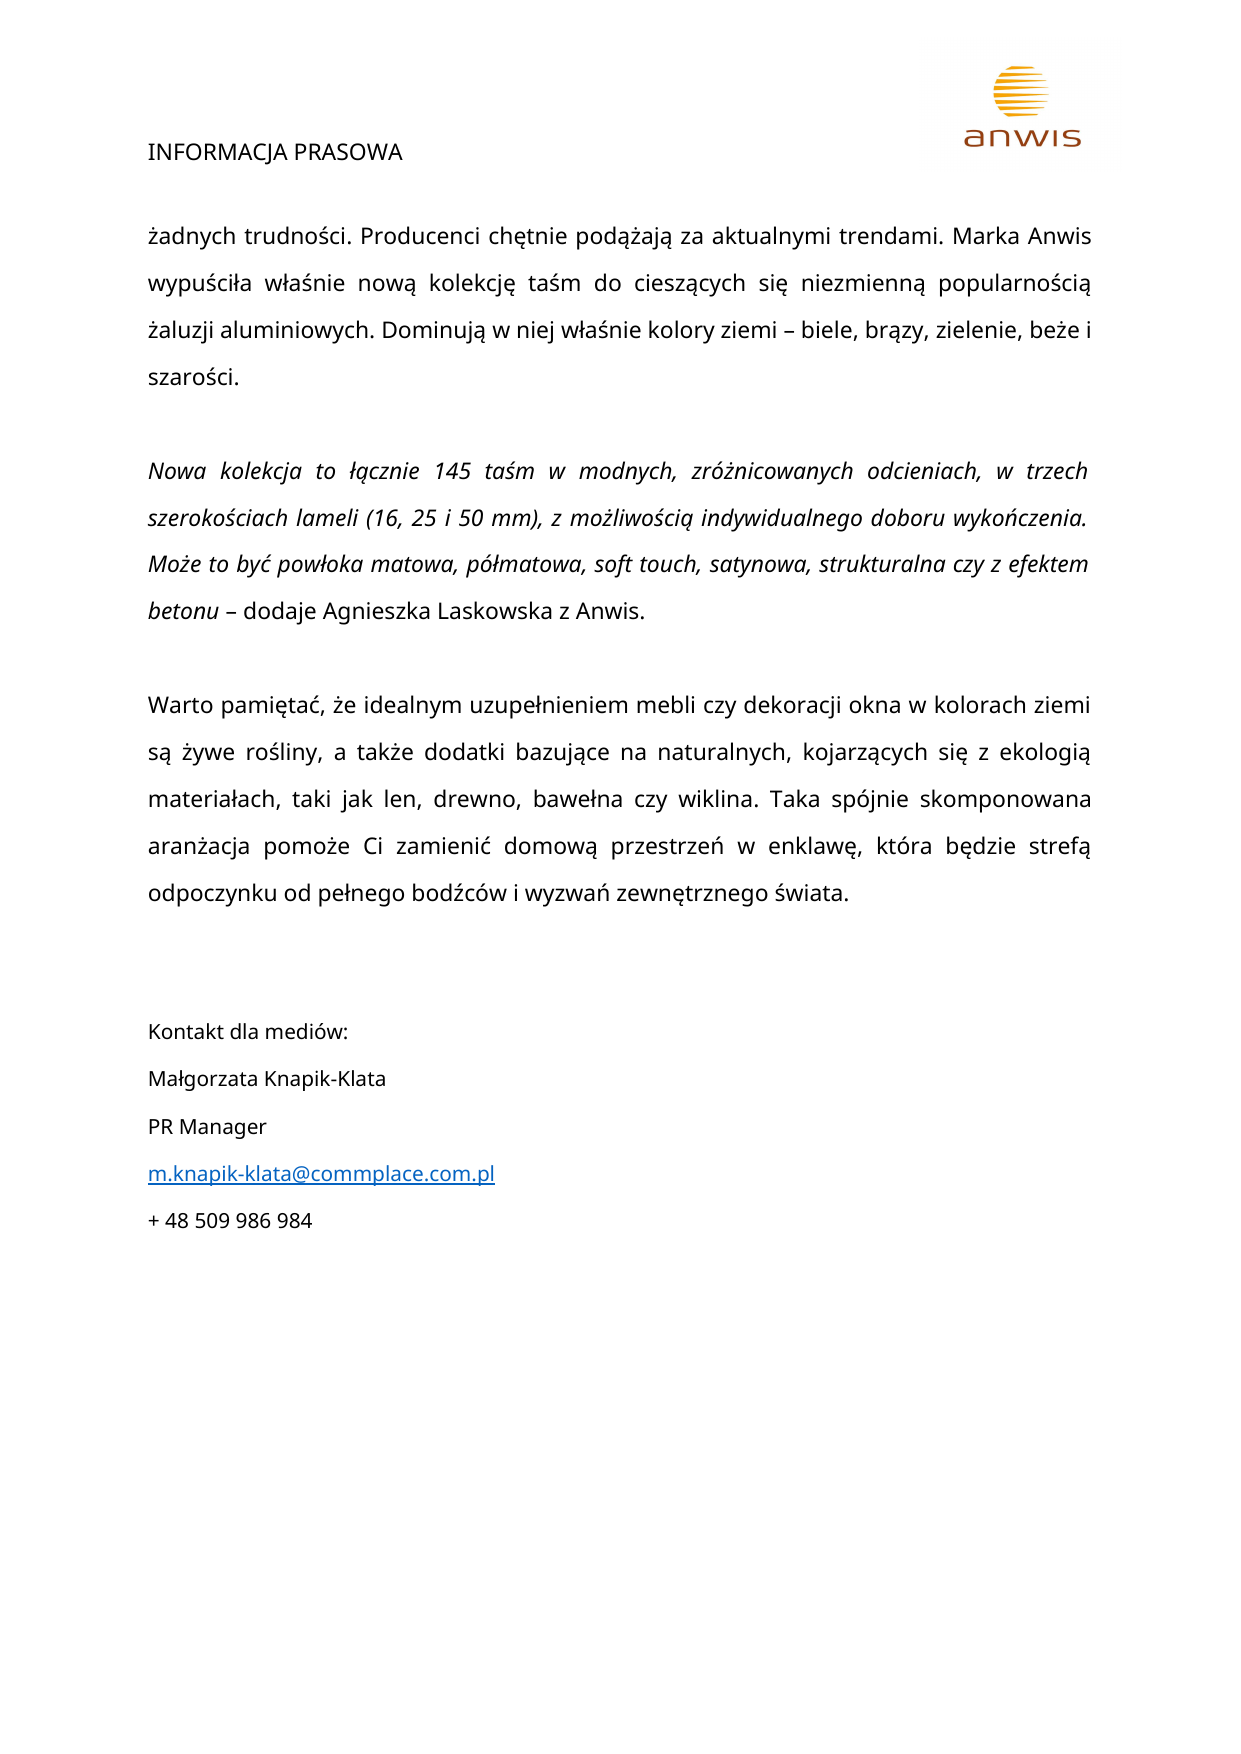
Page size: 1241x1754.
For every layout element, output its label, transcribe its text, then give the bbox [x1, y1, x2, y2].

text Kontakt dla mediów: [148, 1017, 1092, 1046]
text m.knapik-klata@commplace.com.pl [148, 1159, 1092, 1187]
text Małgorzata Knapik-Klata [148, 1064, 1092, 1093]
text + 48 509 986 984 [148, 1206, 1092, 1235]
text Nowa kolekcja to łącznie 145 taśm w modnych, zróżnicowanych odcieniach, w trzech szerokościach lameli (16, 25 i 50 mm), z możliwością indywidualnego doboru wykończenia. Może to być powłoka matowa, półmatowa, soft touch, satynowa, strukturalna czy z efektem betonu – dodaje Agnieszka Laskowska z Anwis. [148, 455, 1092, 627]
text Warto pamiętać, że idealnym uzupełnieniem mebli czy dekoracji okna w kolorach ziemi są żywe rośliny, a także dodatki bazujące na naturalnych, kojarzących się z ekologią materiałach, taki jak len, drewno, bawełna czy wiklina. Taka spójnie skomponowana aranżacja pomoże Ci zamienić domową przestrzeń w enklawę, która będzie strefą odpoczynku od pełnego bodźców i wyzwań zewnętrznego świata. [148, 689, 1092, 908]
text PR Manager [148, 1112, 1092, 1140]
picture [918, 37, 1122, 172]
